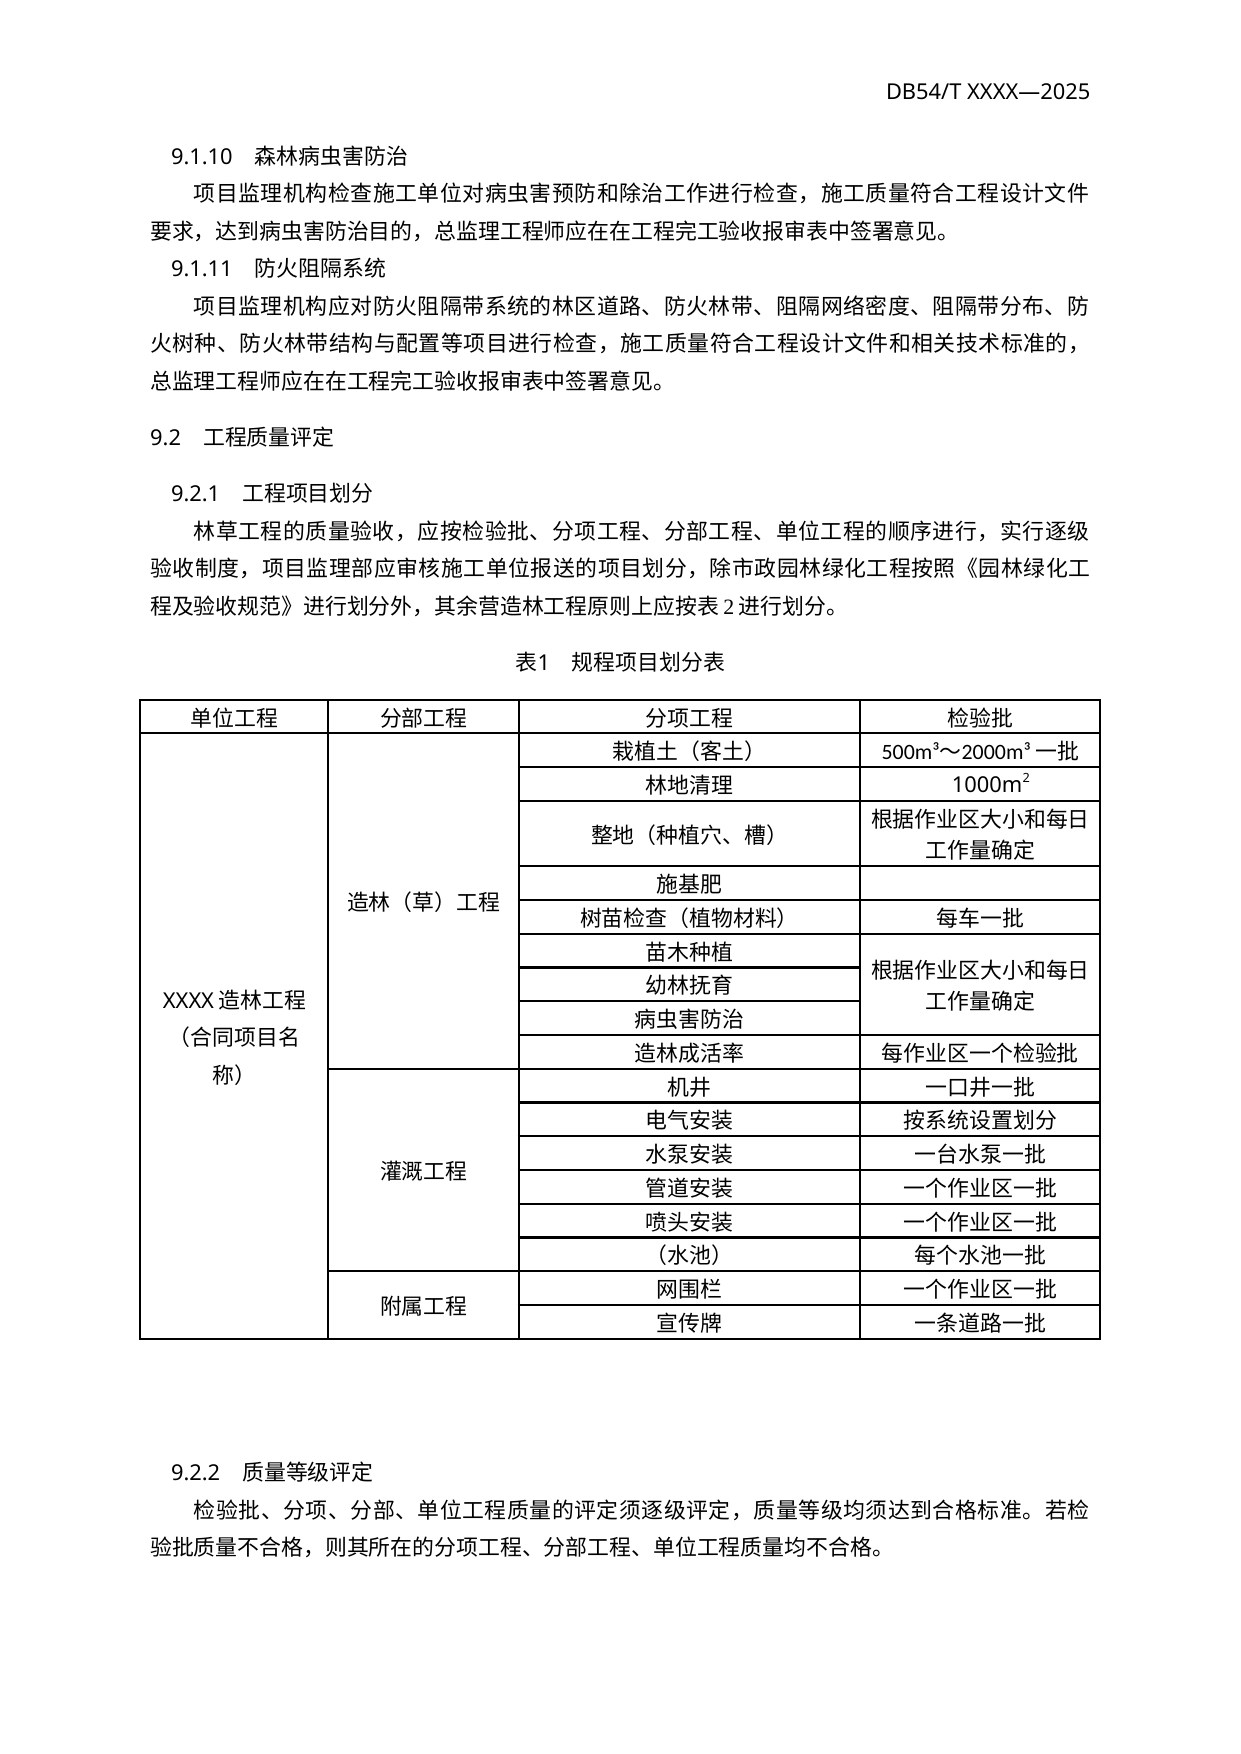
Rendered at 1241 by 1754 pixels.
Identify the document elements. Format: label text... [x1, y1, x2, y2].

table_cell 幼林抚育 [520, 969, 859, 1000]
text 规程项目划分表 [150, 642, 1090, 680]
text 检验批、分项、分部、单位工程质量的评定须逐级评定，质量等级均须达到合格标准。若检验批质量不合格，则其所在的分项工程、分部工程、单位工程质量均不合格。 [150, 1490, 1090, 1565]
table_cell 网围栏 [520, 1272, 859, 1304]
table_cell 1000m2 [861, 768, 1099, 800]
table_cell 每作业区一个检验批 [861, 1036, 1099, 1068]
table_cell 附属工程 [329, 1272, 518, 1338]
table_cell 根据作业区大小和每日工作量确定 [861, 935, 1099, 1034]
text 工程质量评定 [150, 417, 1090, 455]
text 项目监理机构应对防火阻隔带系统的林区道路、防火林带、阻隔网络密度、阻隔带分布、防火树种、防火林带结构与配置等项目进行检查，施工质量符合工程设计文件和相关技术标准的，总监理工程师应在在工程完工验收报审表中签署意见。 [150, 286, 1090, 398]
table_cell XXXX造林工程（合同项目名称） [141, 734, 327, 1338]
table_cell （水池） [520, 1239, 859, 1270]
table_cell 管道安装 [520, 1171, 859, 1203]
text 森林病虫害防治 [150, 136, 1090, 173]
table_cell 整地（种植穴、槽） [520, 802, 859, 865]
text 质量等级评定 [150, 1452, 1090, 1490]
table_cell 机井 [520, 1070, 859, 1101]
table_cell 施基肥 [520, 867, 859, 899]
table_cell 一条道路一批 [861, 1306, 1099, 1338]
table_header 分部工程 [329, 701, 518, 732]
table_cell 病虫害防治 [520, 1002, 859, 1034]
table_cell 水泵安装 [520, 1137, 859, 1169]
table_cell 造林成活率 [520, 1036, 859, 1068]
table_cell 一个作业区一批 [861, 1272, 1099, 1304]
table_cell 500m³～2000m³一批 [861, 734, 1099, 766]
table_cell 一口井一批 [861, 1070, 1099, 1101]
table_cell 灌溉工程 [329, 1070, 518, 1270]
table_cell 一台水泵一批 [861, 1137, 1099, 1169]
text 林草工程的质量验收，应按检验批、分项工程、分部工程、单位工程的顺序进行，实行逐级验收制度，项目监理部应审核施工单位报送的项目划分，除市政园林绿化工程按照《园林绿化工程及验收规范》进行划分外，其余营造林工程原则上应按表2进行划分。 [150, 511, 1090, 623]
table_cell 按系统设置划分 [861, 1104, 1099, 1135]
table_header 检验批 [861, 701, 1099, 732]
text 工程项目划分 [150, 473, 1090, 511]
table_cell 喷头安装 [520, 1205, 859, 1236]
table_cell 一个作业区一批 [861, 1205, 1099, 1236]
table_cell 电气安装 [520, 1104, 859, 1135]
table_header 单位工程 [141, 701, 327, 732]
table_cell 每车一批 [861, 901, 1099, 933]
table_cell 造林（草）工程 [329, 734, 518, 1068]
table_cell 树苗检查（植物材料） [520, 901, 859, 933]
table_cell 根据作业区大小和每日工作量确定 [861, 802, 1099, 865]
table_cell 一个作业区一批 [861, 1171, 1099, 1203]
text 防火阻隔系统 [150, 248, 1090, 286]
table_cell 栽植土（客土） [520, 734, 859, 766]
table_header 分项工程 [520, 701, 859, 732]
table_cell 每个水池一批 [861, 1239, 1099, 1270]
text 项目监理机构检查施工单位对病虫害预防和除治工作进行检查，施工质量符合工程设计文件要求，达到病虫害防治目的，总监理工程师应在在工程完工验收报审表中签署意见。 [150, 173, 1090, 248]
table_cell 林地清理 [520, 768, 859, 800]
table_cell 宣传牌 [520, 1306, 859, 1338]
table_cell [861, 867, 1099, 899]
table_cell 苗木种植 [520, 935, 859, 966]
